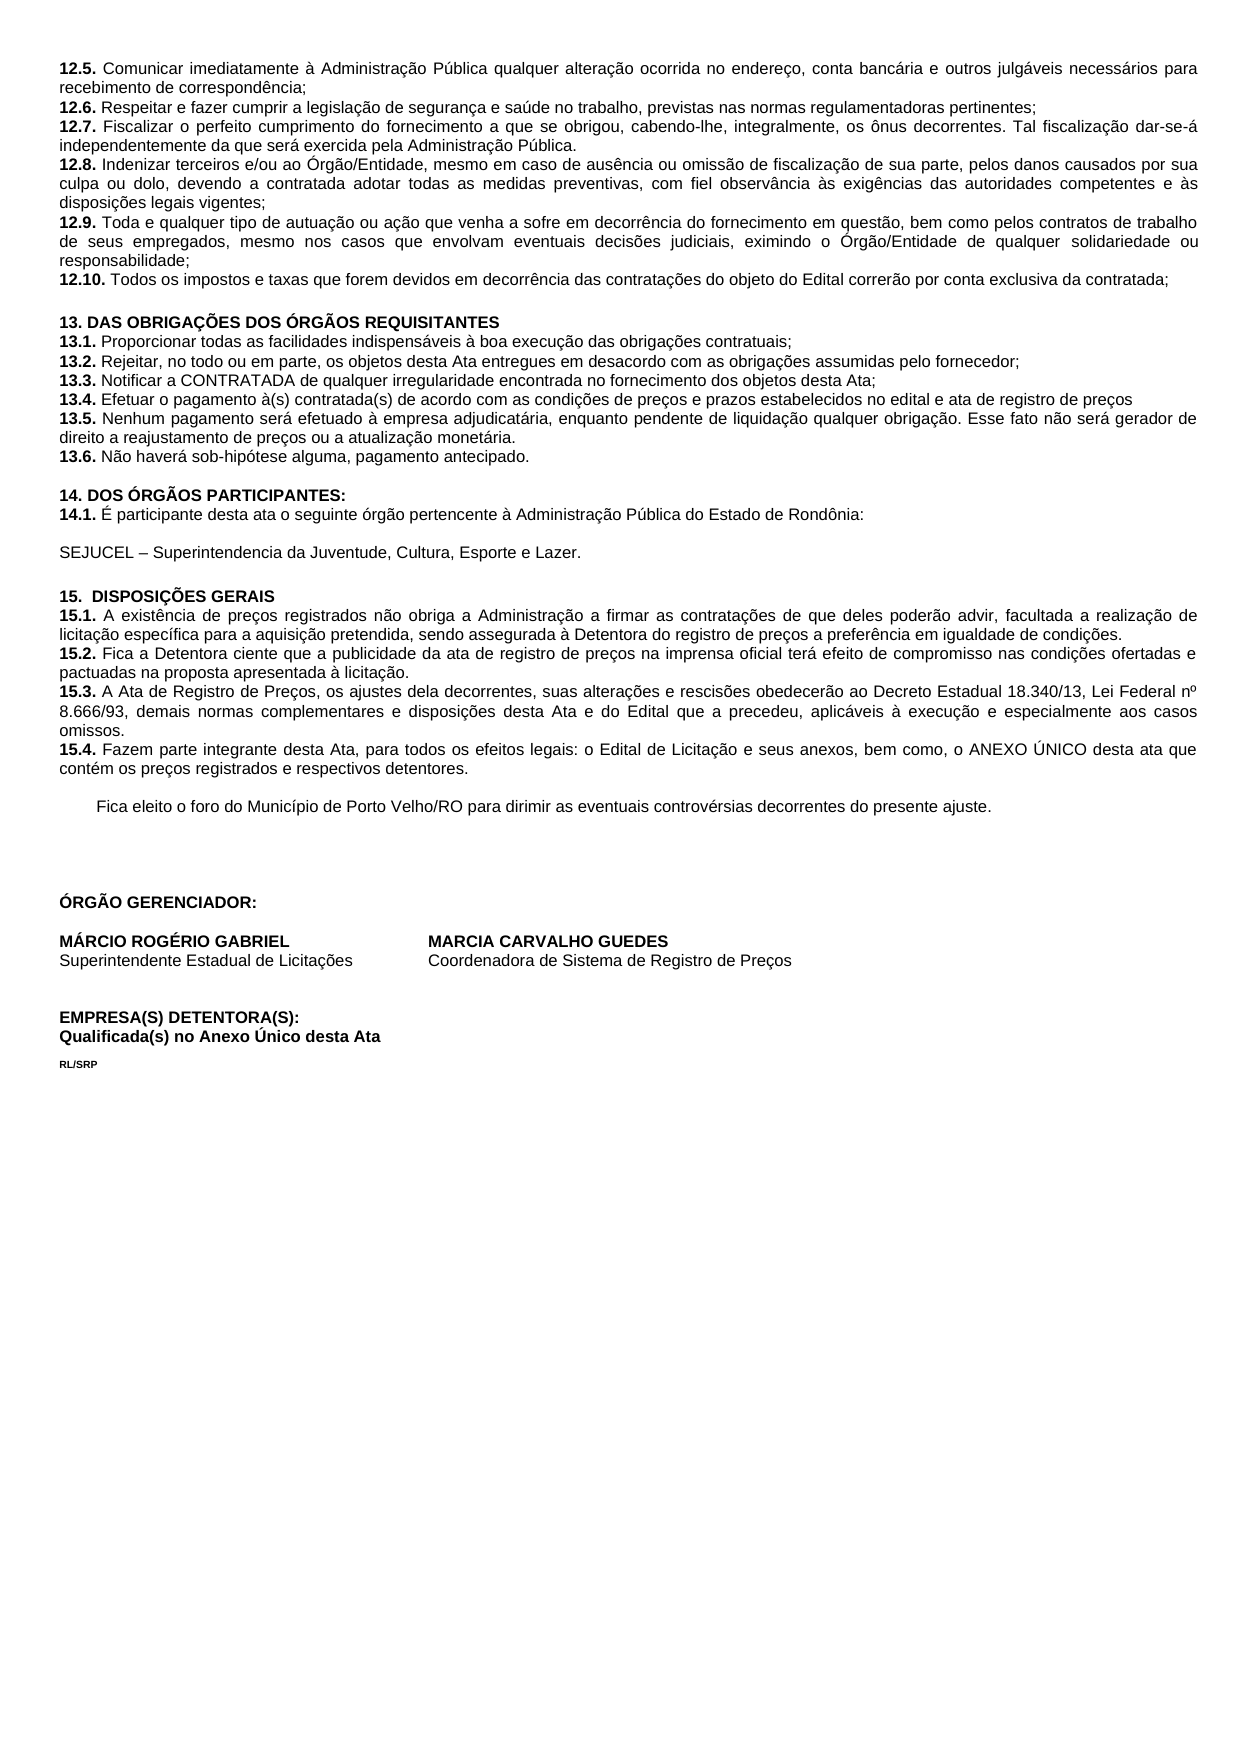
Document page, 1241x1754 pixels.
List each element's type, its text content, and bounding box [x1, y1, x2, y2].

text 15.4. Fazem parte integrante desta Ata, para todos os efeitos legais: o Edital de Licitação e seus anexos, bem como, o ANEXO ÚNICO desta ata que contém os preços registrados e respectivos detentores. [59, 740, 1199, 778]
text MÁRCIO ROGÉRIO GABRIEL MARCIA CARVALHO GUEDES [59, 931, 1194, 951]
text Superintendente Estadual de Licitações Coordenadora de Sistema de Registro de Preços [59, 951, 1194, 970]
text 15.1. A existência de preços registrados não obriga a Administração a firmar as contratações de que deles poderão advir, facultada a realização de licitação específica para a aquisição pretendida, sendo assegurada à Detentora do registro de preços a preferência em igualdade de condições. [59, 606, 1199, 644]
text 14. DOS ÓRGÃOS PARTICIPANTES: [59, 486, 1194, 505]
text 12.10. Todos os impostos e taxas que forem devidos em decorrência das contratações do objeto do Edital correrão por conta exclusiva da contratada; [59, 270, 1199, 289]
text 15.3. A Ata de Registro de Preços, os ajustes dela decorrentes, suas alterações e rescisões obedecerão ao Decreto Estadual 18.340/13, Lei Federal nº 8.666/93, demais normas complementares e disposições desta Ata e do Edital que a precedeu, aplicáveis à execução e especialmente aos casos omissos. [59, 682, 1199, 740]
text 15. DISPOSIÇÕES GERAIS [59, 586, 1199, 606]
text 13.5. Nenhum pagamento será efetuado à empresa adjudicatária, enquanto pendente de liquidação qualquer obrigação. Esse fato não será gerador de direito a reajustamento de preços ou a atualização monetária. [59, 409, 1199, 447]
text 13.1. Proporcionar todas as facilidades indispensáveis à boa execução das obrigações contratuais; [59, 332, 1199, 351]
text Fica eleito o foro do Município de Porto Velho/RO para dirimir as eventuais controvérsias decorrentes do presente ajuste. [59, 797, 1199, 816]
text 12.5. Comunicar imediatamente à Administração Pública qualquer alteração ocorrida no endereço, conta bancária e outros julgáveis necessários para recebimento de correspondência; [59, 59, 1199, 97]
text 13.4. Efetuar o pagamento à(s) contratada(s) de acordo com as condições de preços e prazos estabelecidos no edital e ata de registro de preços [59, 390, 1199, 409]
text ÓRGÃO GERENCIADOR: [59, 893, 1194, 912]
text 15.2. Fica a Detentora ciente que a publicidade da ata de registro de preços na imprensa oficial terá efeito de compromisso nas condições ofertadas e pactuadas na proposta apresentada à licitação. [59, 644, 1199, 682]
text 12.7. Fiscalizar o perfeito cumprimento do fornecimento a que se obrigou, cabendo-lhe, integralmente, os ônus decorrentes. Tal fiscalização dar-se-á independentemente da que será exercida pela Administração Pública. [59, 117, 1199, 155]
text 12.9. Toda e qualquer tipo de autuação ou ação que venha a sofre em decorrência do fornecimento em questão, bem como pelos contratos de trabalho de seus empregados, mesmo nos casos que envolvam eventuais decisões judiciais, eximindo o Órgão/Entidade de qualquer solidariedade ou responsabilidade; [59, 212, 1199, 270]
text 13. DAS OBRIGAÇÕES DOS ÓRGÃOS REQUISITANTES [59, 313, 1199, 332]
text 12.6. Respeitar e fazer cumprir a legislação de segurança e saúde no trabalho, previstas nas normas regulamentadoras pertinentes; [59, 97, 1199, 117]
text 14.1. É participante desta ata o seguinte órgão pertencente à Administração Pública do Estado de Rondônia: [59, 505, 1194, 524]
text EMPRESA(S) DETENTORA(S): [59, 1008, 1194, 1027]
text SEJUCEL – Superintendencia da Juventude, Cultura, Esporte e Lazer. [59, 543, 1199, 562]
text 13.6. Não haverá sob-hipótese alguma, pagamento antecipado. [59, 447, 1199, 466]
text 13.3. Notificar a CONTRATADA de qualquer irregularidade encontrada no fornecimento dos objetos desta Ata; [59, 371, 1199, 390]
text 13.2. Rejeitar, no todo ou em parte, os objetos desta Ata entregues em desacordo com as obrigações assumidas pelo fornecedor; [59, 351, 1199, 371]
text 12.8. Indenizar terceiros e/ou ao Órgão/Entidade, mesmo em caso de ausência ou omissão de fiscalização de sua parte, pelos danos causados por sua culpa ou dolo, devendo a contratada adotar todas as medidas preventivas, com fiel observância às exigências das autoridades competentes e às disposições legais vigentes; [59, 155, 1199, 212]
text Qualificada(s) no Anexo Único desta Ata [59, 1027, 1194, 1046]
